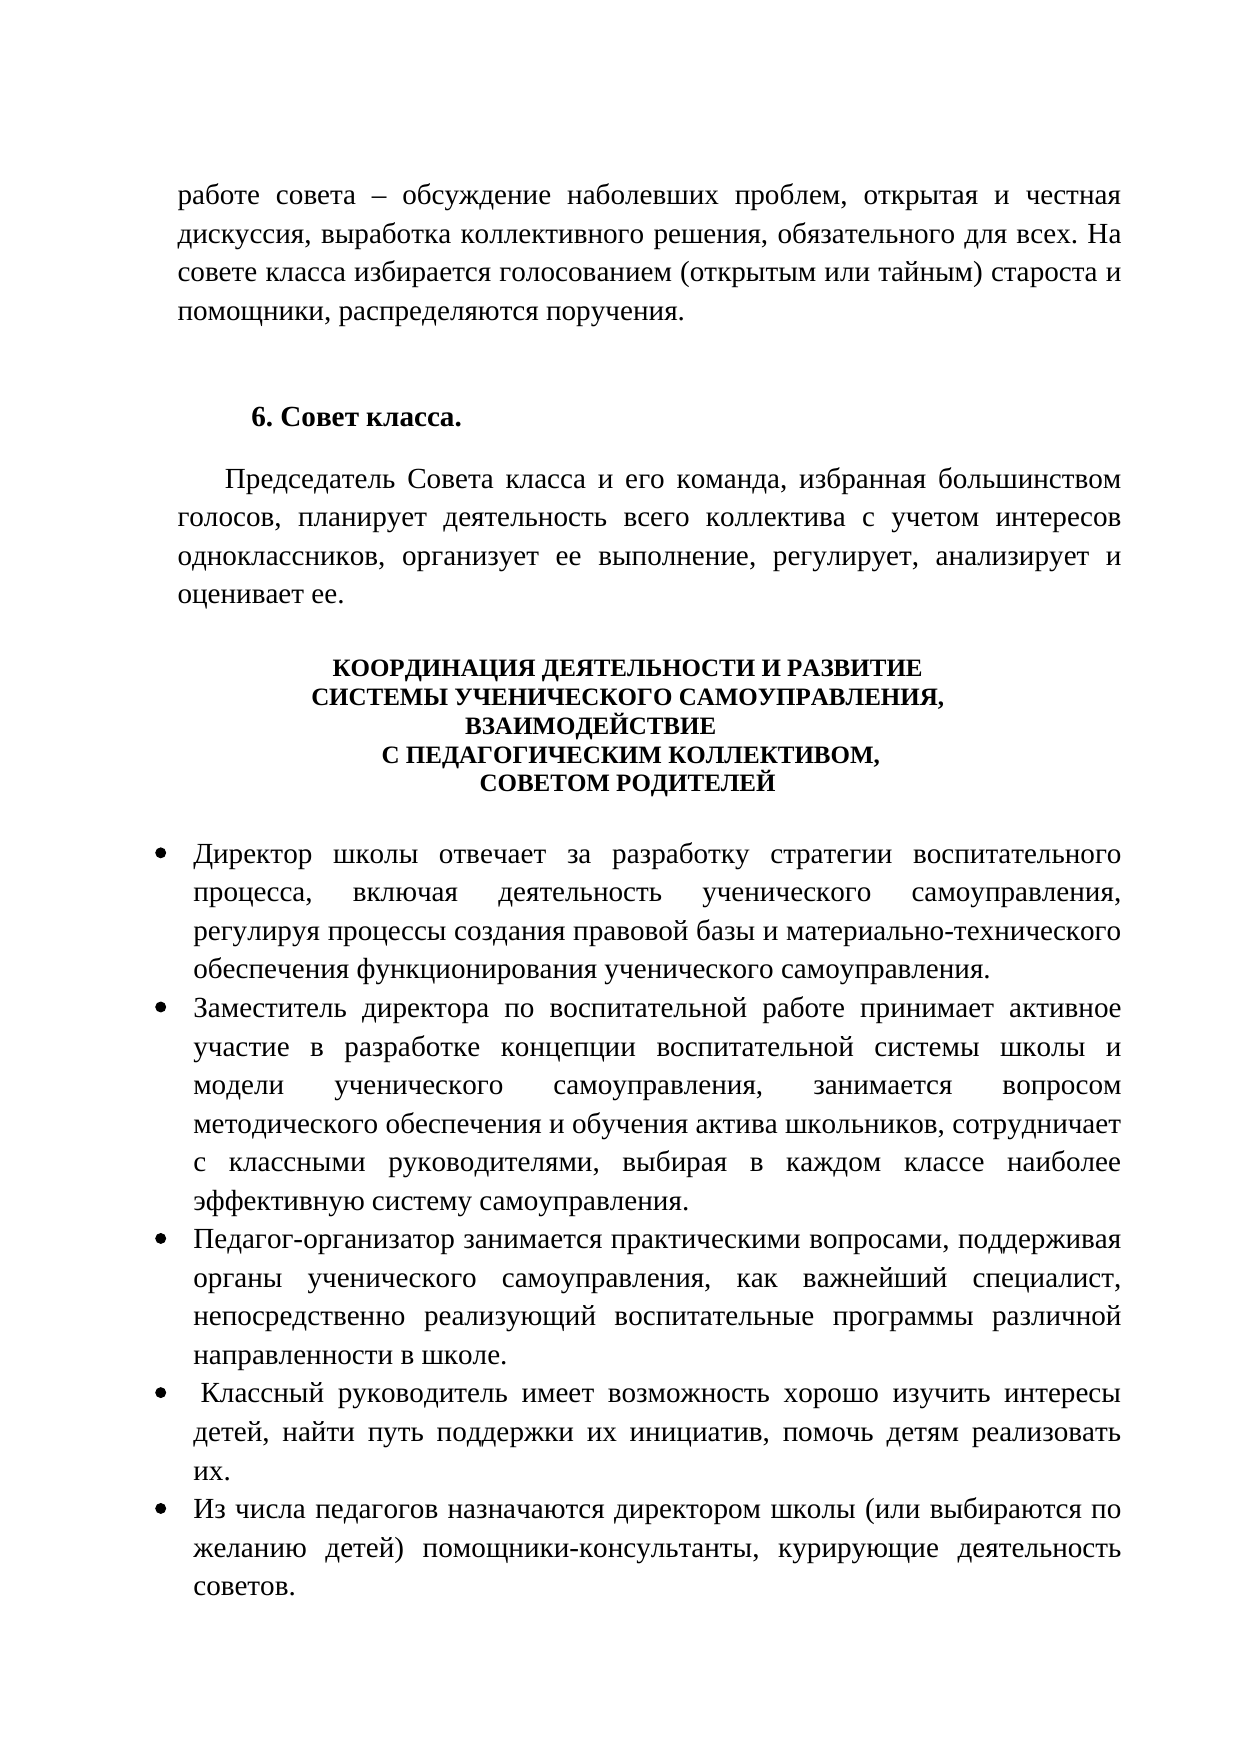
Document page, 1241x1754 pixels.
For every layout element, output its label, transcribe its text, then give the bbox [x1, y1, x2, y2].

text 6. Совет класса. [177, 399, 1004, 433]
list Заместитель директора по воспитательной работе принимает активное участие в разработке концепции воспитательной системы школы и модели ученического самоуправления, занимается вопросом методического обеспечения и обучения актива школьников, сотрудничает с классными руководителями, выбирая в каждом классе наиболее эффективную систему самоуправления. [156, 990, 1122, 1216]
list Из числа педагогов назначаются директором школы (или выбираются по желанию детей) помощники-консультанты, курирующие деятельность советов. [156, 1491, 1122, 1602]
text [177, 177, 1122, 326]
text КООРДИНАЦИЯ ДЕЯТЕЛЬНОСТИ И РАЗВИТИЕ [177, 653, 1004, 682]
text С ПЕДАГОГИЧЕСКИМ КОЛЛЕКТИВОМ, [177, 740, 1004, 768]
list Педагог-организатор занимается практическими вопросами, поддерживая органы ученического самоуправления, как важнейший специалист, непосредственно реализующий воспитательные программы различной направленности в школе. [156, 1221, 1122, 1371]
list Классный руководитель имеет возможность хорошо изучить интересы детей, найти путь поддержки их инициатив, помочь детям реализовать их. [156, 1376, 1122, 1486]
list Директор школы отвечает за разработку стратегии воспитательного процесса, включая деятельность ученического самоуправления, регулируя процессы создания правовой базы и материально-технического обеспечения функционирования ученического самоуправления. [156, 836, 1122, 985]
text Председатель Совета класса и его команда, избранная большинством голосов, планирует деятельность всего коллектива с учетом интересов одноклассников, организует ее выполнение, регулирует, анализирует и оценивает ее. [177, 461, 1122, 610]
text СИСТЕМЫ УЧЕНИЧЕСКОГО САМОУПРАВЛЕНИЯ, ВЗАИМОДЕЙСТВИЕ [177, 682, 1004, 740]
text СОВЕТОМ РОДИТЕЛЕЙ [177, 768, 1004, 797]
